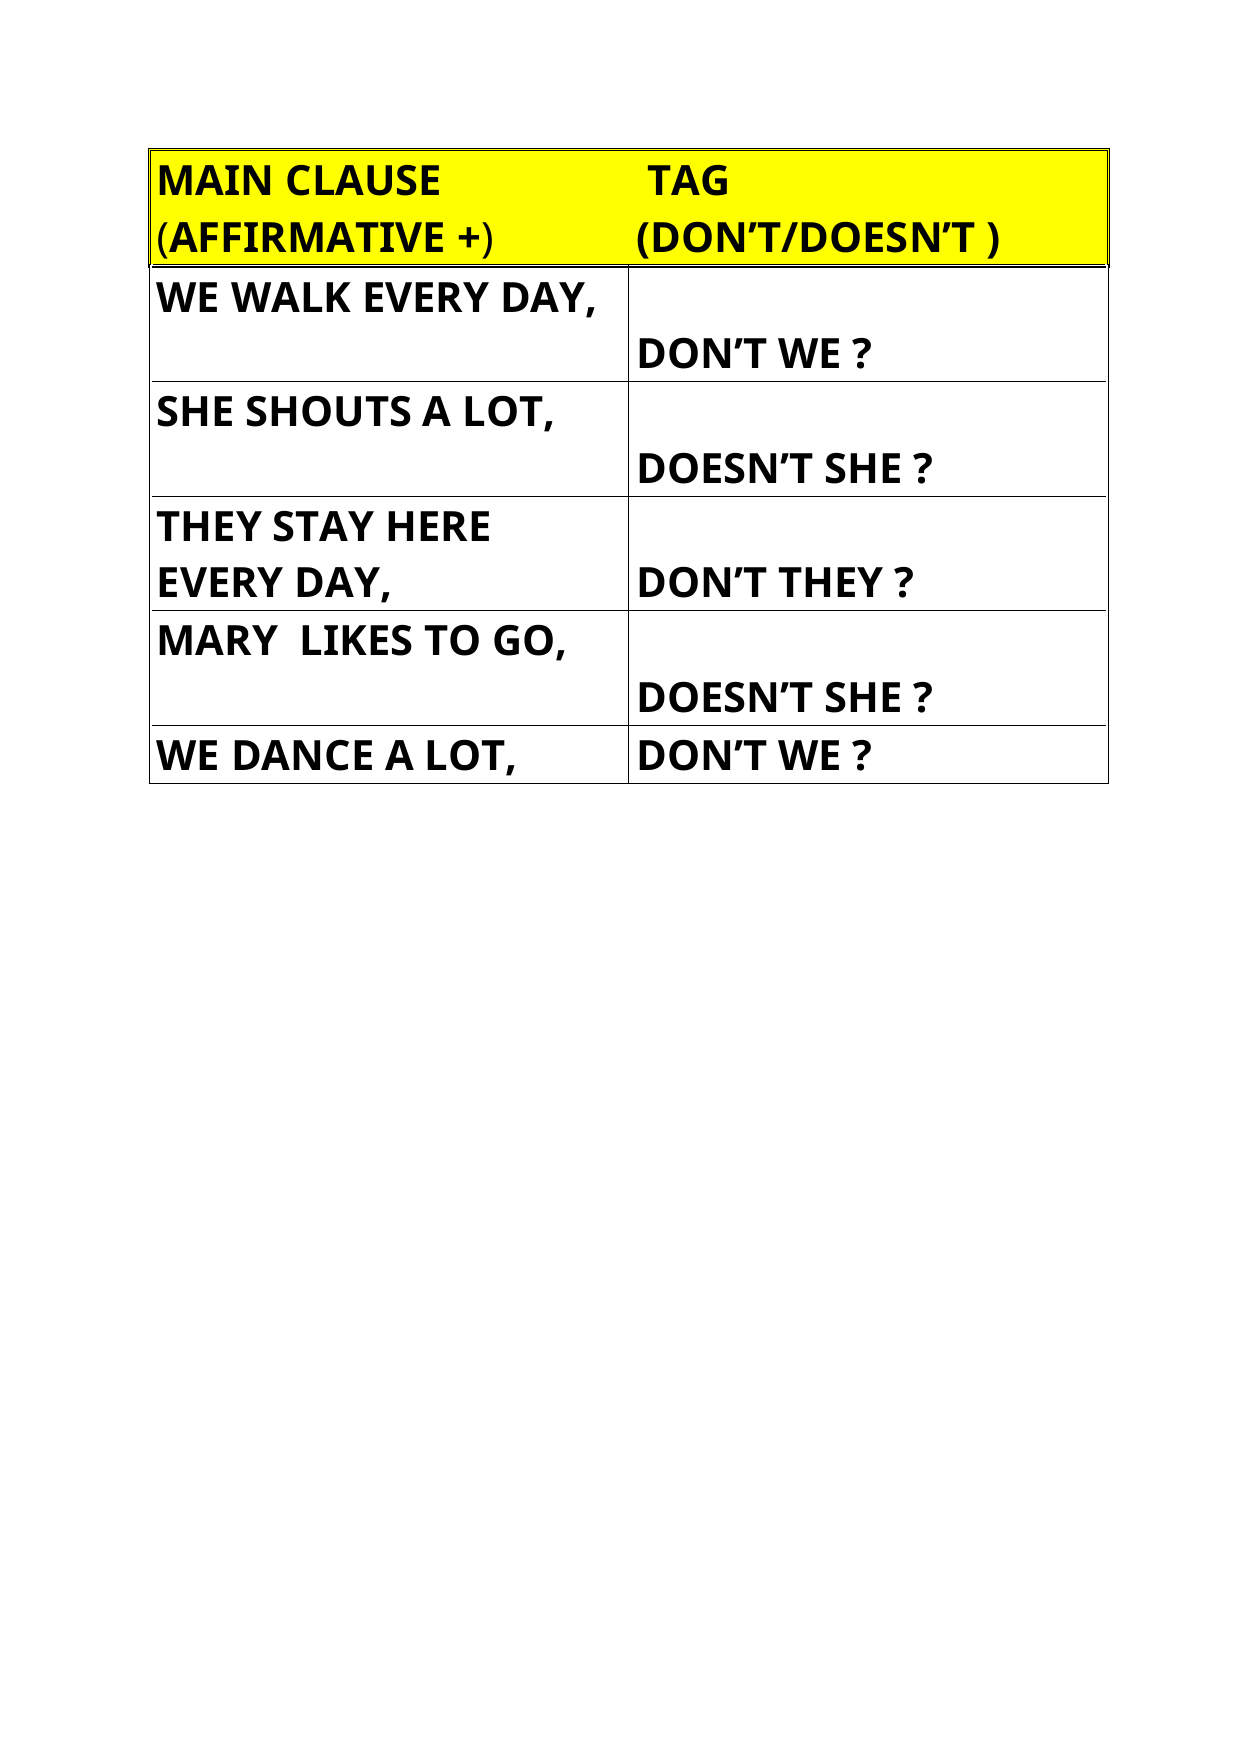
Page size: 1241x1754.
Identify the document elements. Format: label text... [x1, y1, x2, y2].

table_cell DON’T WE ? [629, 725, 1108, 782]
table_cell DOESN’T SHE ? [629, 381, 1108, 496]
table_cell THEY STAY HERE EVERY DAY, [150, 496, 628, 610]
table_cell DON’T THEY ? [629, 496, 1108, 610]
table_cell SHE SHOUTS A LOT, [150, 381, 628, 496]
table_cell DON’T WE ? [629, 264, 1108, 381]
table_header MAIN CLAUSE (AFFIRMATIVE +) [151, 151, 629, 264]
table_cell WE WALK EVERY DAY, [150, 264, 628, 381]
table_cell WE DANCE A LOT, [150, 725, 628, 782]
table_cell MARY LIKES TO GO, [150, 610, 628, 725]
table_cell DOESN’T SHE ? [629, 610, 1108, 725]
table_header TAG (DON’T/DOESN’T ) [629, 151, 1107, 264]
